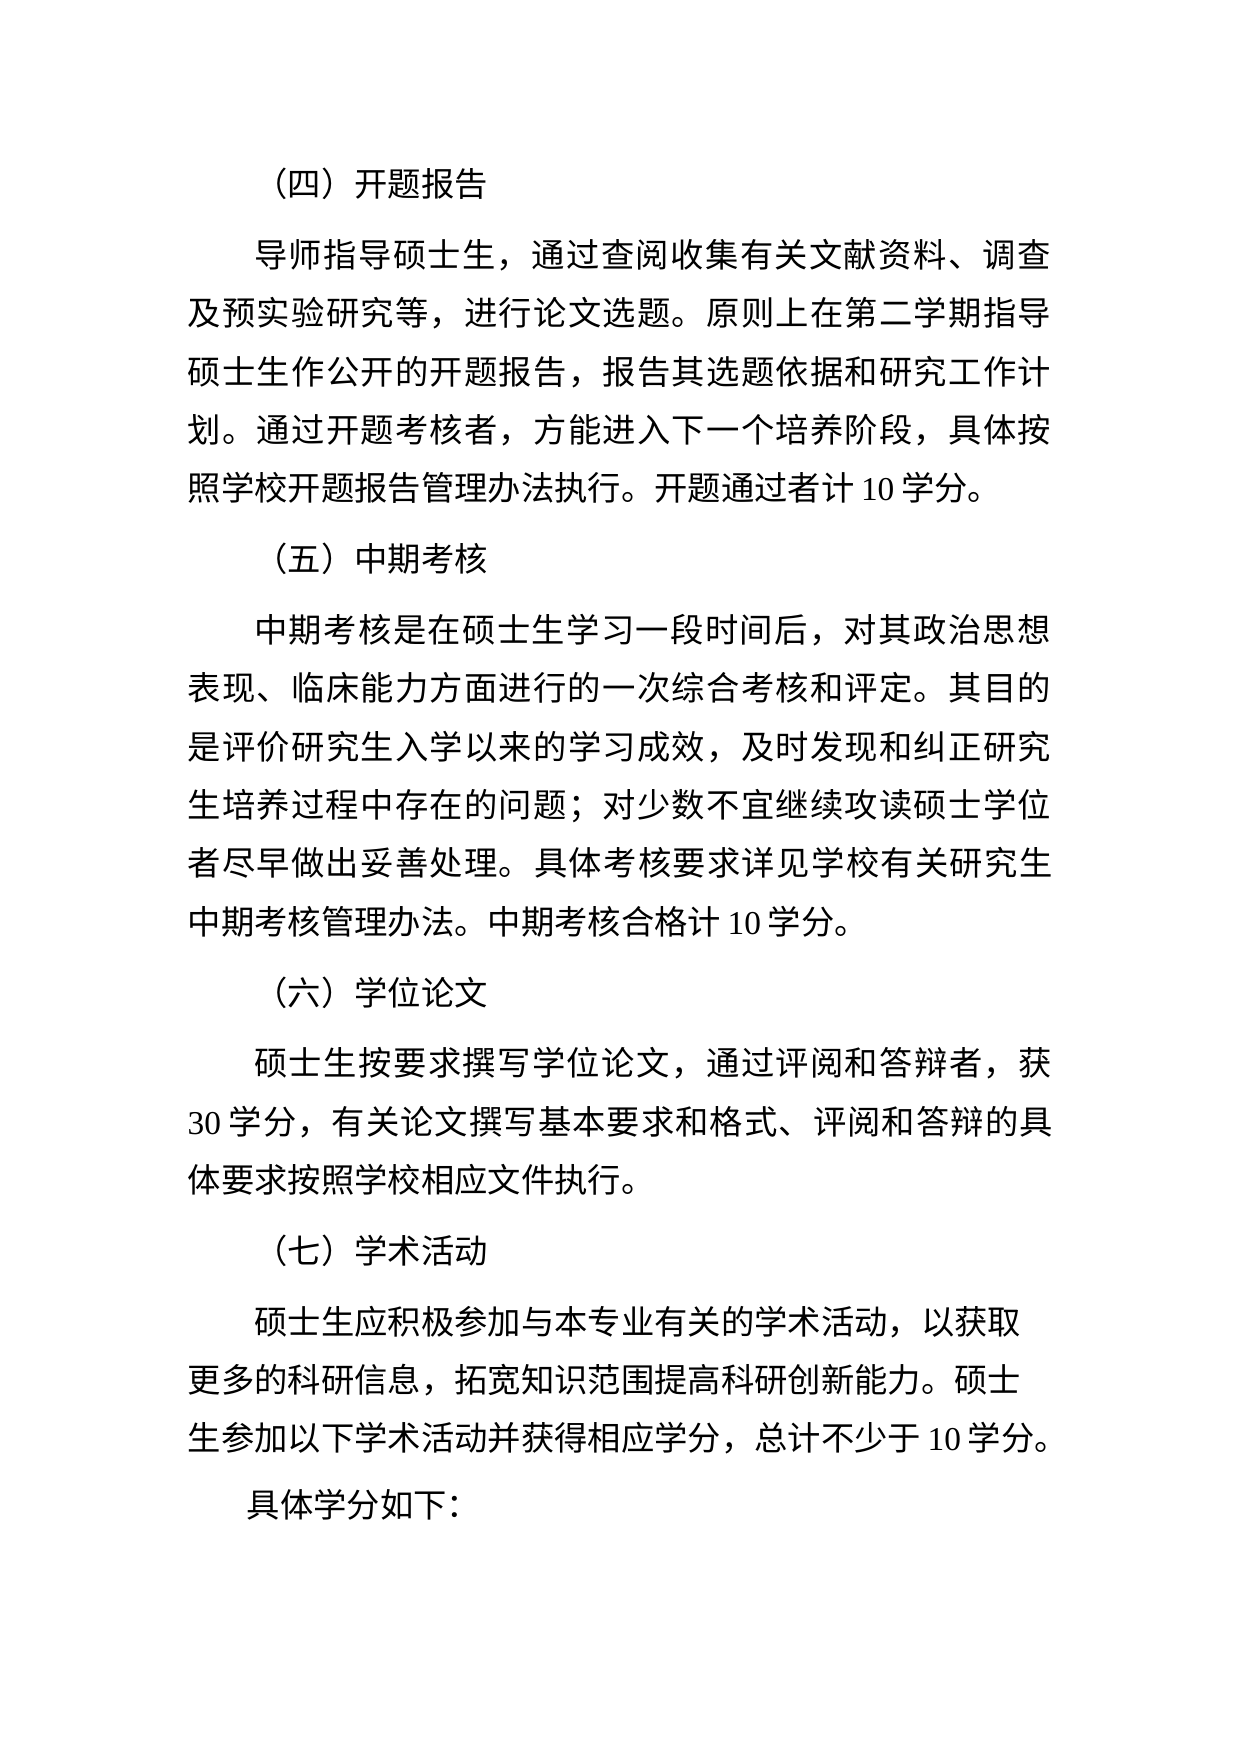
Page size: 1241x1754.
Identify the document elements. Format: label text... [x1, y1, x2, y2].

text （七）学术活动 [187, 1217, 1053, 1275]
text 具体学分如下： [187, 1471, 1053, 1529]
text 硕士生应积极参加与本专业有关的学术活动，以获取更多的科研信息，拓宽知识范围提高科研创新能力。硕士生参加以下学术活动并获得相应学分，总计不少于10学分。 [187, 1287, 1053, 1462]
text （四）开题报告 [187, 150, 1053, 208]
text 中期考核是在硕士生学习一段时间后，对其政治思想表现、临床能力方面进行的一次综合考核和评定。其目的是评价研究生入学以来的学习成效，及时发现和纠正研究生培养过程中存在的问题；对少数不宜继续攻读硕士学位者尽早做出妥善处理。具体考核要求详见学校有关研究生中期考核管理办法。中期考核合格计10学分。 [187, 596, 1053, 946]
text 硕士生按要求撰写学位论文，通过评阅和答辩者，获30学分，有关论文撰写基本要求和格式、评阅和答辩的具体要求按照学校相应文件执行。 [187, 1029, 1053, 1204]
text （六）学位论文 [187, 958, 1053, 1017]
text （五）中期考核 [187, 525, 1053, 583]
text 导师指导硕士生，通过查阅收集有关文献资料、调查及预实验研究等，进行论文选题。原则上在第二学期指导硕士生作公开的开题报告，报告其选题依据和研究工作计划。通过开题考核者，方能进入下一个培养阶段，具体按照学校开题报告管理办法执行。开题通过者计10学分。 [187, 221, 1053, 512]
